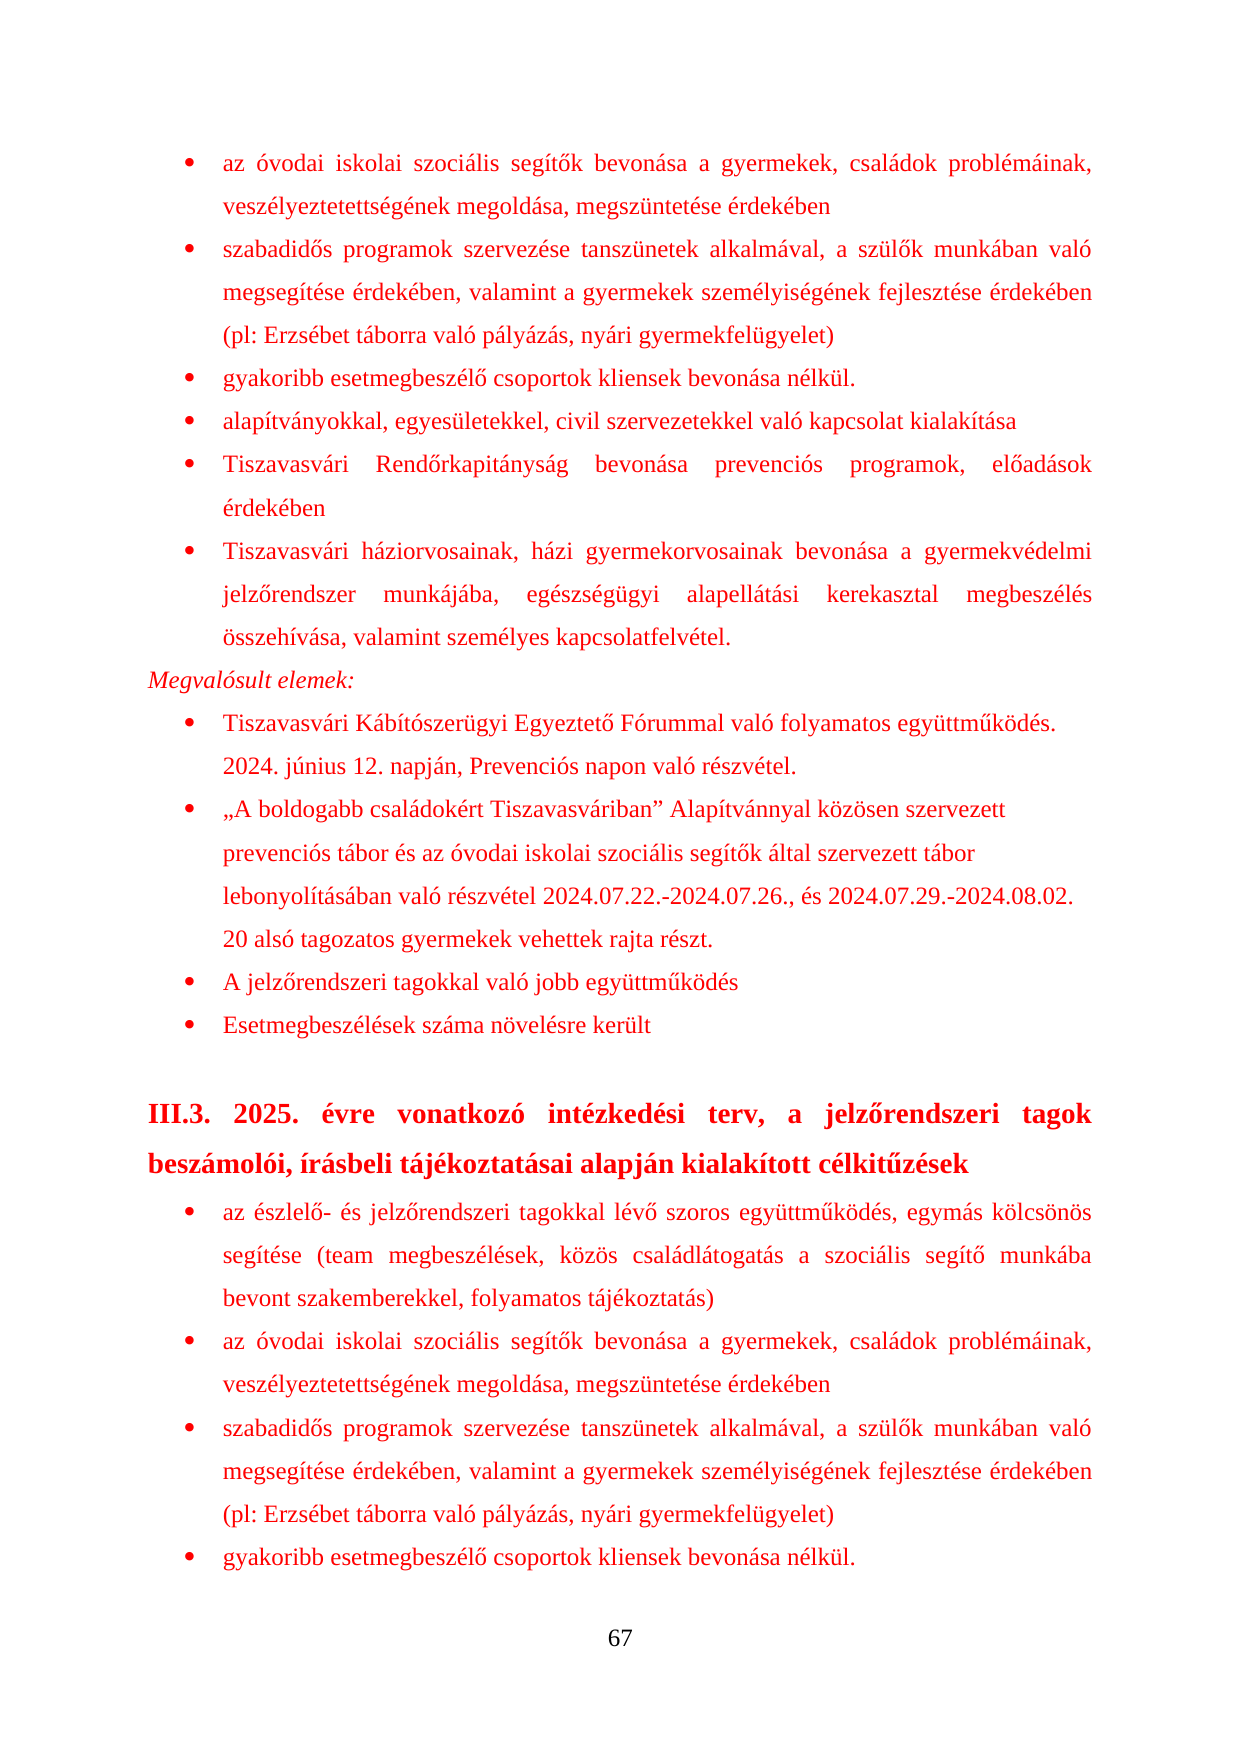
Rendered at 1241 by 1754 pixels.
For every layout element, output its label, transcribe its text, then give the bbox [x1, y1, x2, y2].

list Tiszavasvári Kábítószerügyi Egyeztető Fórummal való folyamatos együttműködés. 2024. június 12. napján, Prevenciós napon való részvétel. [185, 708, 1093, 780]
list Tiszavasvári Rendőrkapitányság bevonása prevenciós programok, előadások érdekében [185, 449, 1093, 521]
list az óvodai iskolai szociális segítők bevonása a gyermekek, családok problémáinak, veszélyeztetettségének megoldása, megszüntetése érdekében [185, 1326, 1093, 1398]
list „A boldogabb családokért Tiszavasváriban” Alapítvánnyal közösen szervezett prevenciós tábor és az óvodai iskolai szociális segítők által szervezett tábor lebonyolításában való részvétel 2024.07.22.-2024.07.26., és 2024.07.29.-2024.08.02. 20 alsó tagozatos gyermekek vehettek rajta részt. [185, 794, 1093, 953]
list az észlelő- és jelzőrendszeri tagokkal lévő szoros együttműködés, egymás kölcsönös segítése (team megbeszélések, közös családlátogatás a szociális segítő munkába bevont szakemberekkel, folyamatos tájékoztatás) [185, 1197, 1093, 1312]
list az óvodai iskolai szociális segítők bevonása a gyermekek, családok problémáinak, veszélyeztetettségének megoldása, megszüntetése érdekében [185, 148, 1093, 219]
list gyakoribb esetmegbeszélő csoportok kliensek bevonása nélkül. [185, 363, 1093, 392]
list szabadidős programok szervezése tanszünetek alkalmával, a szülők munkában való megsegítése érdekében, valamint a gyermekek személyiségének fejlesztése érdekében (pl: Erzsébet táborra való pályázás, nyári gyermekfelügyelet) [185, 234, 1093, 349]
list Tiszavasvári háziorvosainak, házi gyermekorvosainak bevonása a gyermekvédelmi jelzőrendszer munkájába, egészségügyi alapellátási kerekasztal megbeszélés összehívása, valamint személyes kapcsolatfelvétel. [185, 536, 1093, 651]
list Esetmegbeszélések száma növelésre került [185, 1010, 1093, 1039]
text III.3. 2025. évre vonatkozó intézkedési terv, a jelzőrendszeri tagok beszámolói, írásbeli tájékoztatásai alapján kialakított célkitűzések [148, 1096, 1093, 1180]
list szabadidős programok szervezése tanszünetek alkalmával, a szülők munkában való megsegítése érdekében, valamint a gyermekek személyiségének fejlesztése érdekében (pl: Erzsébet táborra való pályázás, nyári gyermekfelügyelet) [185, 1413, 1093, 1528]
list A jelzőrendszeri tagokkal való jobb együttműködés [185, 967, 1093, 996]
list gyakoribb esetmegbeszélő csoportok kliensek bevonása nélkül. [185, 1542, 1093, 1571]
text Megvalósult elemek: [148, 665, 1093, 694]
list alapítványokkal, egyesületekkel, civil szervezetekkel való kapcsolat kialakítása [185, 406, 1093, 435]
